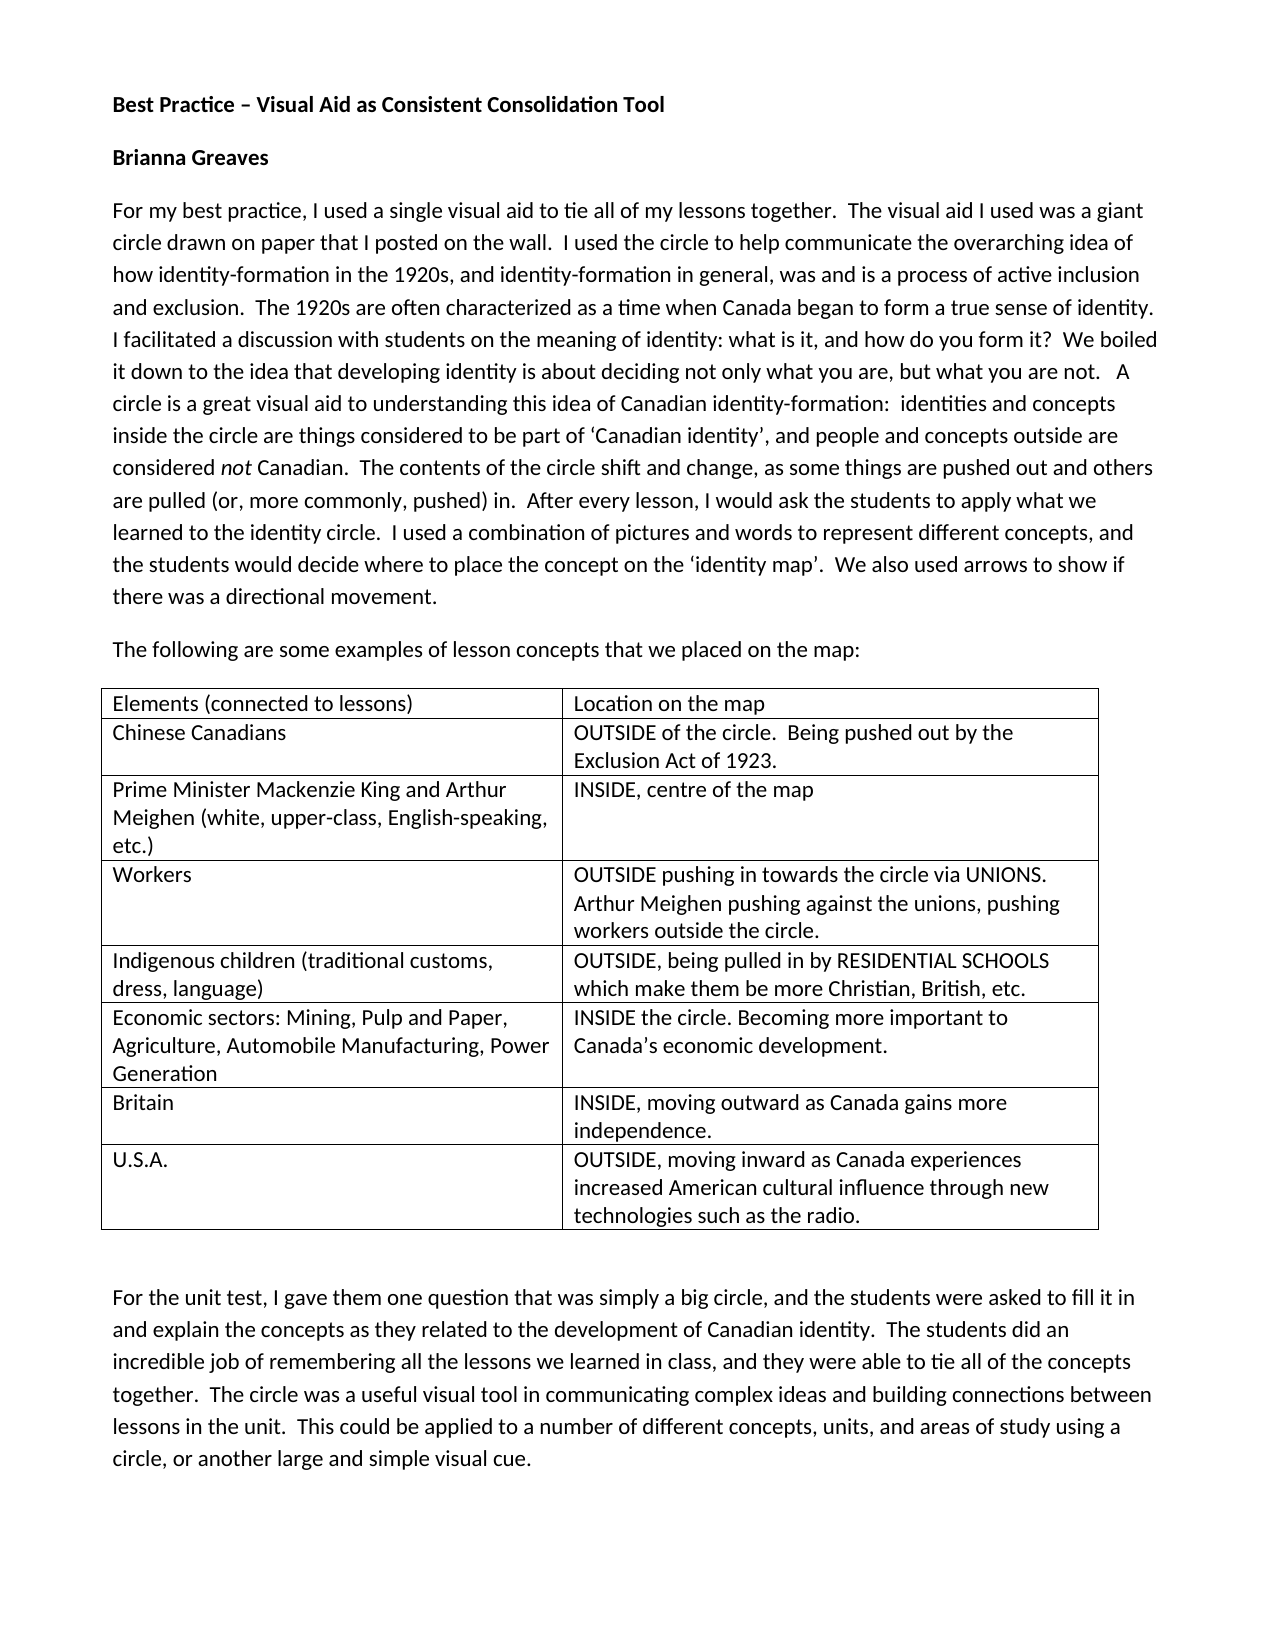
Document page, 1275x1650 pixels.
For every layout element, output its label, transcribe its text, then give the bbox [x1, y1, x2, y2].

table_cell OUTSIDE, being pulled in by RESIDENTIAL SCHOOLS which make them be more Christian, British, etc. [563, 946, 1098, 1002]
table_header Elements (connected to lessons) [102, 689, 562, 717]
table_cell INSIDE the circle. Becoming more important to Canada’s economic development. [563, 1003, 1098, 1087]
text The following are some examples of lesson concepts that we placed on the map: [112, 635, 1162, 663]
text Best Practice – Visual Aid as Consistent Consolidation Tool [112, 90, 1162, 118]
text For the unit test, I gave them one question that was simply a big circle, and the students were asked to fill it in and explain the concepts as they related to the development of Canadian identity. The students did an incredible job of remembering all the lessons we learned in class, and they were able to tie all of the concepts together. The circle was a useful visual tool in communicating complex ideas and building connections between lessons in the unit. This could be applied to a number of different concepts, units, and areas of study using a circle, or another large and simple visual cue. [112, 1283, 1162, 1472]
text Brianna Greaves [112, 143, 1162, 171]
table_cell U.S.A. [102, 1145, 562, 1229]
table_cell Chinese Canadians [102, 719, 562, 774]
table_cell INSIDE, centre of the map [563, 776, 1098, 859]
table_cell OUTSIDE of the circle. Being pushed out by the Exclusion Act of 1923. [563, 719, 1098, 774]
table_header Location on the map [563, 689, 1098, 717]
table_cell INSIDE, moving outward as Canada gains more independence. [563, 1088, 1098, 1144]
table_cell Britain [102, 1088, 562, 1144]
table_cell Prime Minister Mackenzie King and Arthur Meighen (white, upper-class, English-speaking, etc.) [102, 776, 562, 859]
table_cell Economic sectors: Mining, Pulp and Paper, Agriculture, Automobile Manufacturing, Power Generation [102, 1003, 562, 1087]
table_cell Workers [102, 861, 562, 945]
table_cell OUTSIDE, moving inward as Canada experiences increased American cultural influence through new technologies such as the radio. [563, 1145, 1098, 1229]
text For my best practice, I used a single visual aid to tie all of my lessons together. The visual aid I used was a giant circle drawn on paper that I posted on the wall. I used the circle to help communicate the overarching idea of how identity-formation in the 1920s, and identity-formation in general, was and is a process of active inclusion and exclusion. The 1920s are often characterized as a time when Canada began to form a true sense of identity. I facilitated a discussion with students on the meaning of identity: what is it, and how do you form it? We boiled it down to the idea that developing identity is about deciding not only what you are, but what you are not. A circle is a great visual aid to understanding this idea of Canadian identity-formation: identities and concepts inside the circle are things considered to be part of ‘Canadian identity’, and people and concepts outside are considered not Canadian. The contents of the circle shift and change, as some things are pushed out and others are pulled (or, more commonly, pushed) in. After every lesson, I would ask the students to apply what we learned to the identity circle. I used a combination of pictures and words to represent different concepts, and the students would decide where to place the concept on the ‘identity map’. We also used arrows to show if there was a directional movement. [112, 196, 1162, 610]
table_cell Indigenous children (traditional customs, dress, language) [102, 946, 562, 1002]
table_cell OUTSIDE pushing in towards the circle via UNIONS. Arthur Meighen pushing against the unions, pushing workers outside the circle. [563, 861, 1098, 945]
